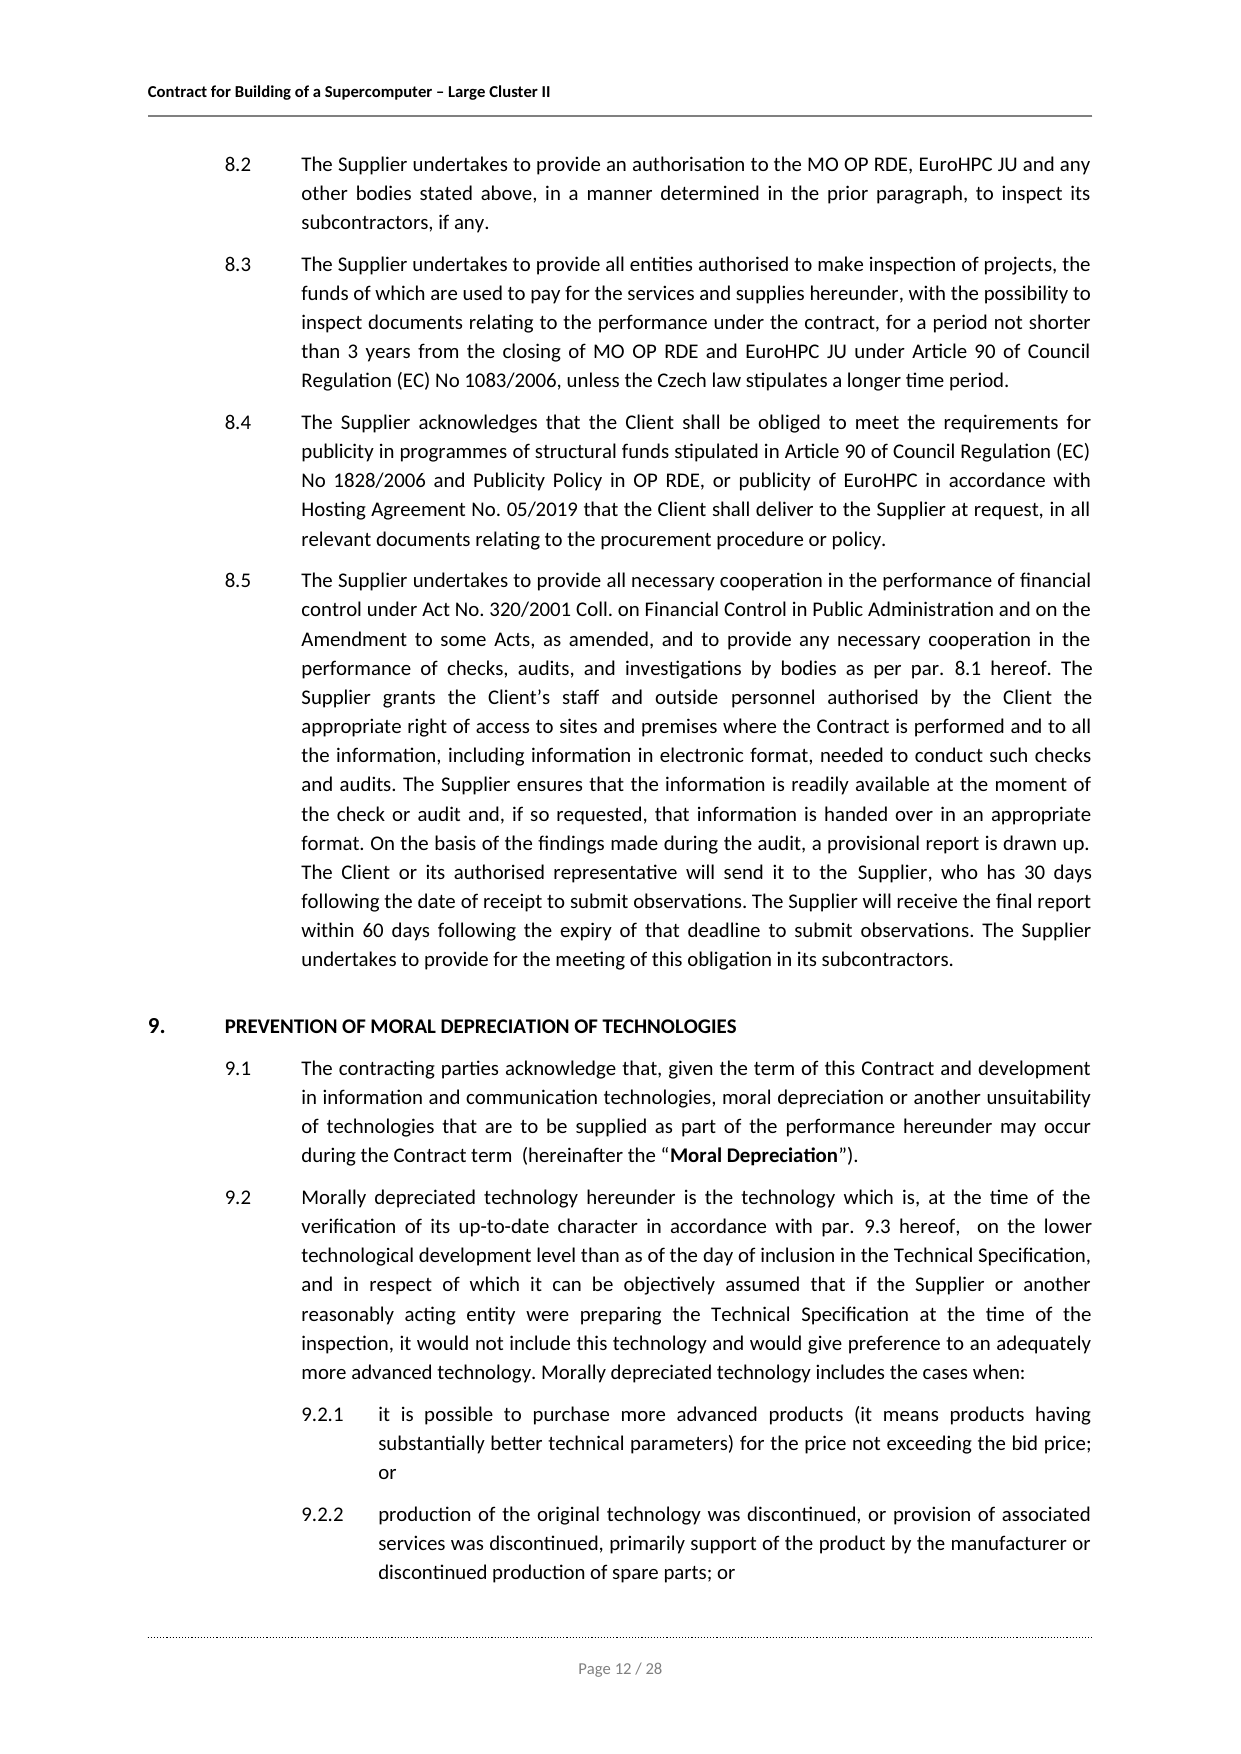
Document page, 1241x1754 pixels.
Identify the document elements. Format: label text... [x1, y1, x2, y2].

text The contracting parties acknowledge that, given the term of this Contract and development in information and communication technologies, moral depreciation or another unsuitability of technologies that are to be supplied as part of the performance hereunder may occur during the Contract term (hereinafter the “Moral Depreciation”). [224, 1052, 1092, 1168]
text PREVENTION OF MORAL DEPRECIATION OF TECHNOLOGIES [148, 1010, 1092, 1039]
text The Supplier acknowledges that the Client shall be obliged to meet the requirements for publicity in programmes of structural funds stipulated in Article 90 of Council Regulation (EC) No 1828/2006 and Publicity Policy in OP RDE, or publicity of EuroHPC in accordance with Hosting Agreement No. 05/2019 that the Client shall deliver to the Supplier at request, in all relevant documents relating to the procurement procedure or policy. [224, 406, 1092, 552]
list it is possible to purchase more advanced products (it means products having substantially better technical parameters) for the price not exceeding the bid price; or [301, 1398, 1092, 1485]
text The Supplier undertakes to provide all entities authorised to make inspection of projects, the funds of which are used to pay for the services and supplies hereunder, with the possibility to inspect documents relating to the performance under the contract, for a period not shorter than 3 years from the closing of MO OP RDE and EuroHPC JU under Article 90 of Council Regulation (EC) No 1083/2006, unless the Czech law stipulates a longer time period. [224, 248, 1092, 393]
list production of the original technology was discontinued, or provision of associated services was discontinued, primarily support of the product by the manufacturer or discontinued production of spare parts; or [301, 1498, 1092, 1585]
text Morally depreciated technology hereunder is the technology which is, at the time of the verification of its up-to-date character in accordance with par. 9.3 hereof, on the lower technological development level than as of the day of inclusion in the Technical Specification, and in respect of which it can be objectively assumed that if the Supplier or another reasonably acting entity were preparing the Technical Specification at the time of the inspection, it would not include this technology and would give preference to an adequately more advanced technology. Morally depreciated technology includes the cases when: [224, 1181, 1092, 1385]
text The Supplier undertakes to provide all necessary cooperation in the performance of financial control under Act No. 320/2001 Coll. on Financial Control in Public Administration and on the Amendment to some Acts, as amended, and to provide any necessary cooperation in the performance of checks, audits, and investigations by bodies as per par. 8.1 hereof. The Supplier grants the Client’s staff and outside personnel authorised by the Client the appropriate right of access to sites and premises where the Contract is performed and to all the information, including information in electronic format, needed to conduct such checks and audits. The Supplier ensures that the information is readily available at the moment of the check or audit and, if so requested, that information is handed over in an appropriate format. On the basis of the findings made during the audit, a provisional report is drawn up. The Client or its authorised representative will send it to the Supplier, who has 30 days following the date of receipt to submit observations. The Supplier will receive the final report within 60 days following the expiry of that deadline to submit observations. The Supplier undertakes to provide for the meeting of this obligation in its subcontractors. [224, 564, 1092, 973]
text The Supplier undertakes to provide an authorisation to the MO OP RDE, EuroHPC JU and any other bodies stated above, in a manner determined in the prior paragraph, to inspect its subcontractors, if any. [224, 148, 1092, 235]
